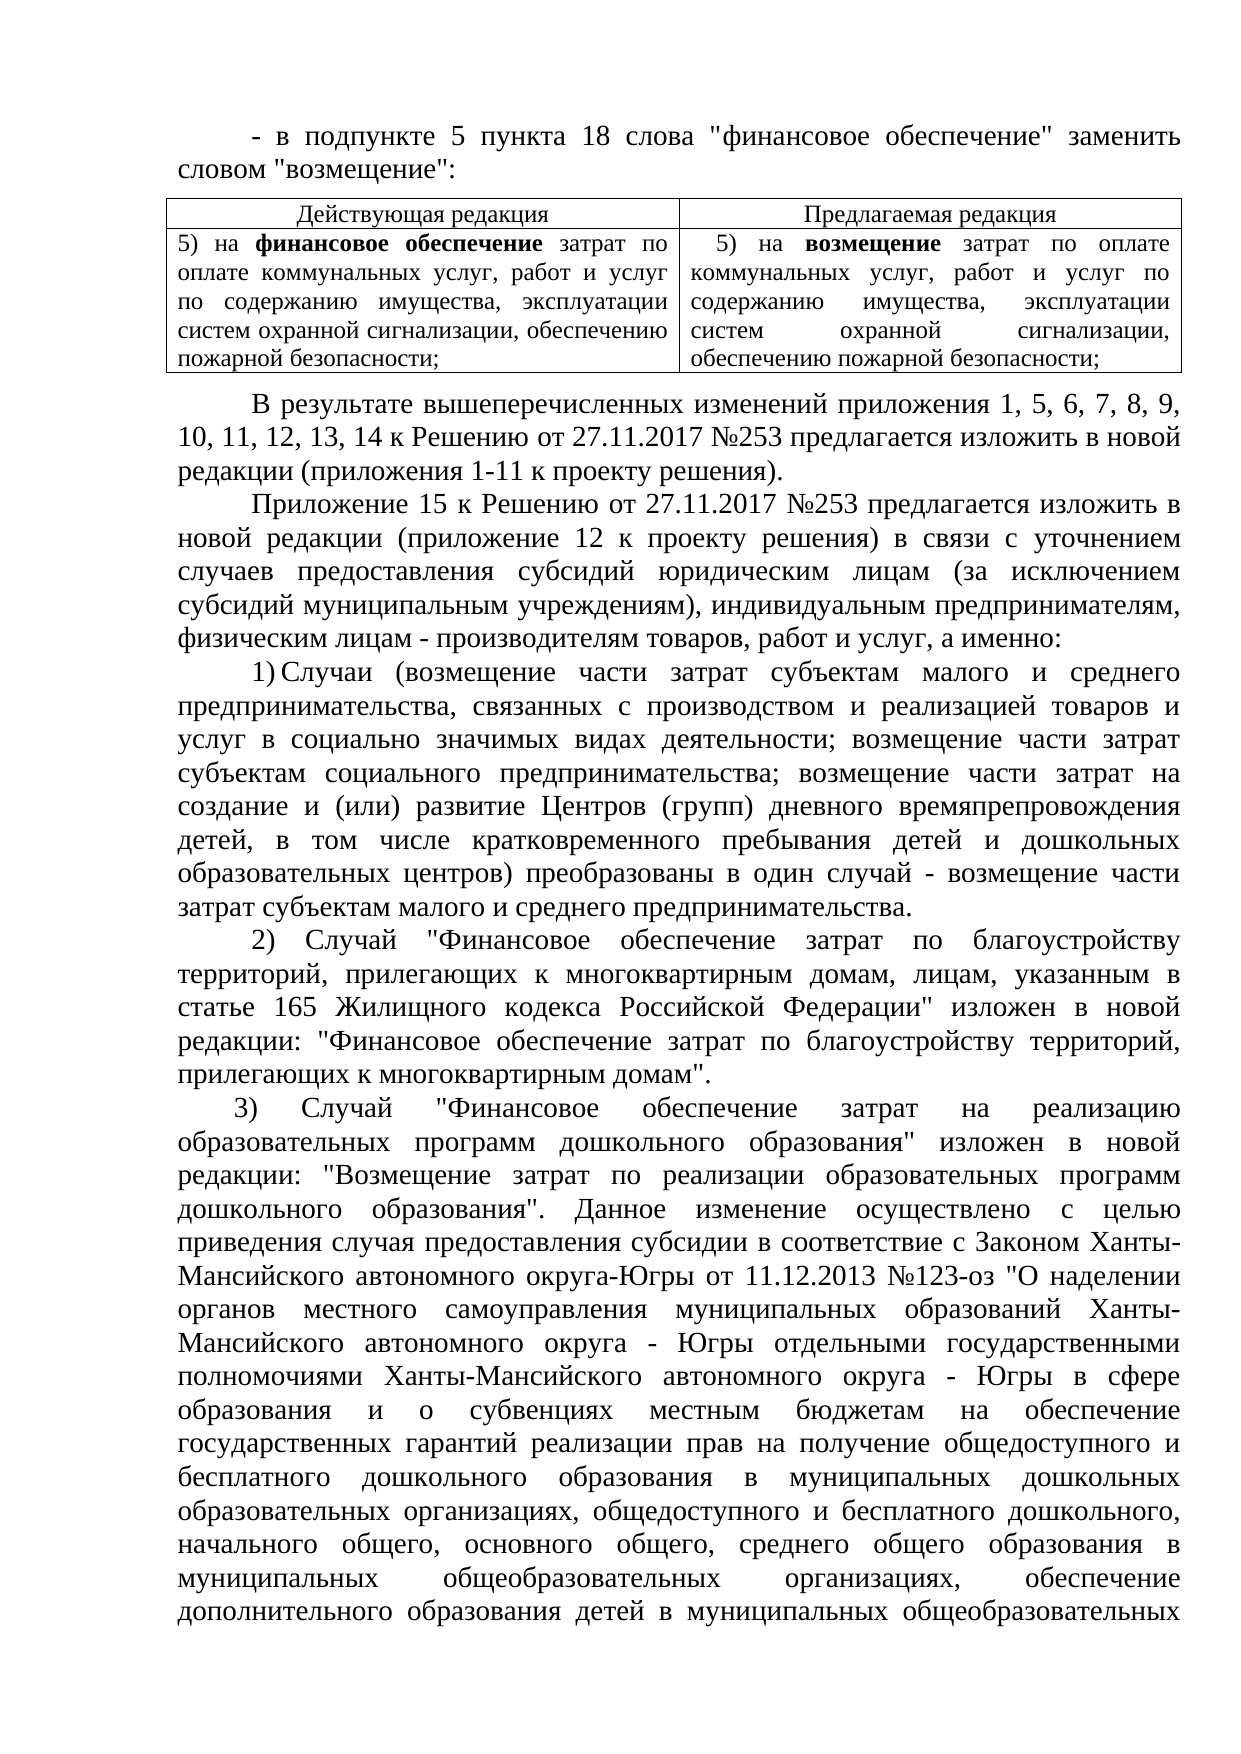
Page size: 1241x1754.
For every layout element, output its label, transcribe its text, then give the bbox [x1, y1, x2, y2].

text В результате вышеперечисленных изменений приложения 1, 5, 6, 7, 8, 9, 10, 11, 12, 13, 14 к Решению от 27.11.2017 №253 предлагается изложить в новой редакции (приложения 1-11 к проекту решения). [177, 386, 1181, 486]
text - в подпункте 5 пункта 18 слова "финансовое обеспечение" заменить словом "возмещение": [177, 118, 1181, 185]
table_header Предлагаемая редакция [680, 199, 1181, 227]
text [177, 1090, 1181, 1627]
text Приложение 15 к Решению от 27.11.2017 №253 предлагается изложить в новой редакции (приложение 12 к проекту решения) в связи с уточнением случаев предоставления субсидий юридическим лицам (за исключением субсидий муниципальным учреждениям), индивидуальным предпринимателям, физическим лицам - производителям товаров, работ и услуг, а именно: [177, 486, 1181, 654]
table_header Действующая редакция [167, 199, 679, 227]
text 2) Случай "Финансовое обеспечение затрат по благоустройству территорий, прилегающих к многоквартирным домам, лицам, указанным в статье 165 Жилищного кодекса Российской Федерации" изложен в новой редакции: "Финансовое обеспечение затрат по благоустройству территорий, прилегающих к многоквартирным домам". [177, 922, 1181, 1090]
list Случаи (возмещение части затрат субъектам малого и среднего предпринимательства, связанных с производством и реализацией товаров и услуг в социально значимых видах деятельности; возмещение части затрат субъектам социального предпринимательства; возмещение части затрат на создание и (или) развитие Центров (групп) дневного времяпрепровождения детей, в том числе кратковременного пребывания детей и дошкольных образовательных центров) преобразованы в один случай - возмещение части затрат субъектам малого и среднего предпринимательства. [177, 654, 1181, 922]
table_cell 5) на возмещение затрат по оплате коммунальных услуг, работ и услуг по содержанию имущества, эксплуатации систем охранной сигнализации, обеспечению пожарной безопасности; [680, 229, 1181, 372]
table_cell 5) на финансовое обеспечение затрат по оплате коммунальных услуг, работ и услуг по содержанию имущества, эксплуатации систем охранной сигнализации, обеспечению пожарной безопасности; [167, 229, 679, 372]
